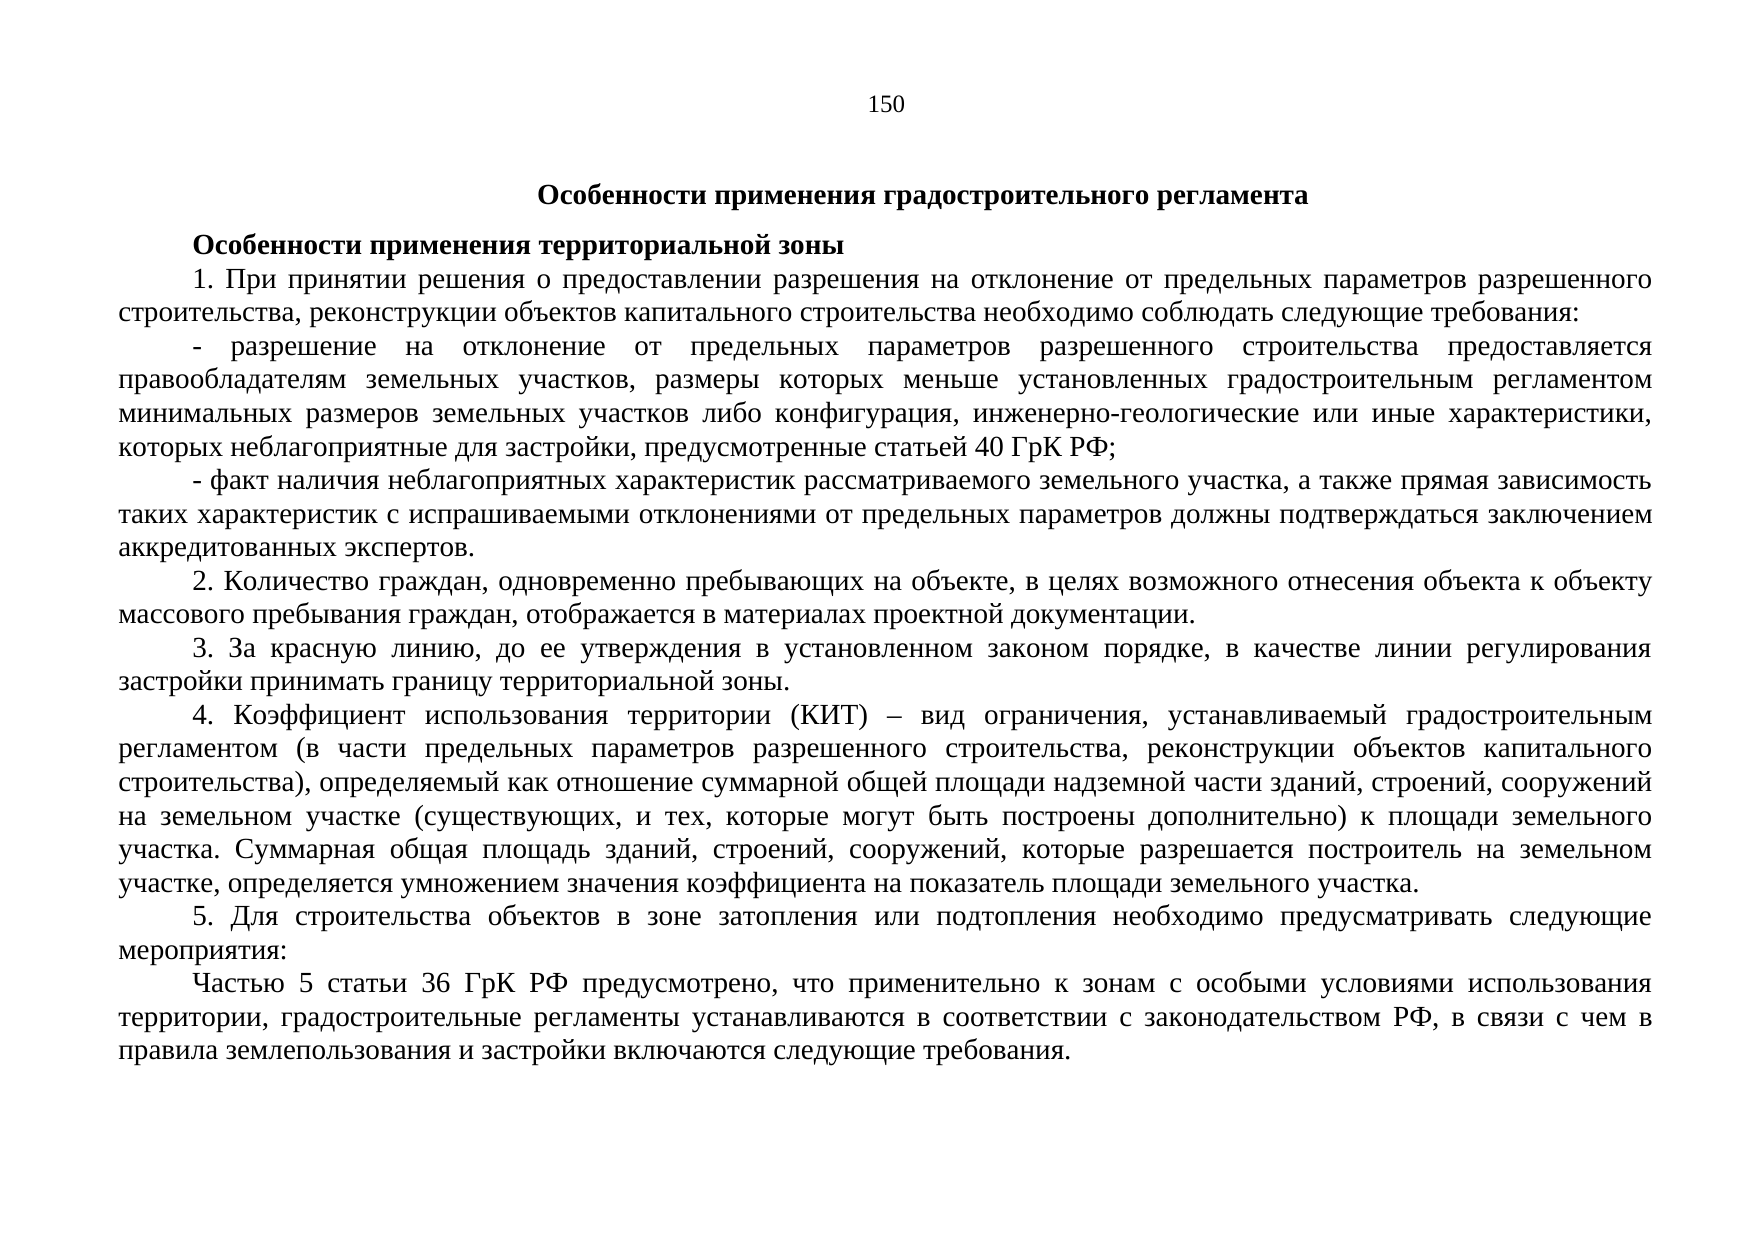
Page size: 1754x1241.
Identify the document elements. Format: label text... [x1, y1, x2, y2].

text Особенности применения градостроительного регламента [118, 177, 1654, 211]
text 1. При принятии решения о предоставлении разрешения на отклонение от предельных параметров разрешенного строительства, реконструкции объектов капитального строительства необходимо соблюдать следующие требования: [118, 261, 1654, 328]
text - разрешение на отклонение от предельных параметров разрешенного строительства предоставляется правообладателям земельных участков, размеры которых меньше установленных градостроительным регламентом минимальных размеров земельных участков либо конфигурация, инженерно-геологические или иные характеристики, которых неблагоприятные для застройки, предусмотренные статьей 40 ГрК РФ; [118, 328, 1654, 462]
text Особенности применения территориальной зоны [118, 227, 1654, 261]
text - факт наличия неблагоприятных характеристик рассматриваемого земельного участка, а также прямая зависимость таких характеристик с испрашиваемыми отклонениями от предельных параметров должны подтверждаться заключением аккредитованных экспертов. [118, 462, 1654, 563]
text 5. Для строительства объектов в зоне затопления или подтопления необходимо предусматривать следующие мероприятия: [118, 898, 1654, 965]
text 3. За красную линию, до ее утверждения в установленном законом порядке, в качестве линии регулирования застройки принимать границу территориальной зоны. [118, 630, 1654, 697]
text Частью 5 статьи 36 ГрК РФ предусмотрено, что применительно к зонам с особыми условиями использования территории, градостроительные регламенты устанавливаются в соответствии с законодательством РФ, в связи с чем в правила землепользования и застройки включаются следующие требования. [118, 965, 1654, 1066]
text 2. Количество граждан, одновременно пребывающих на объекте, в целях возможного отнесения объекта к объекту массового пребывания граждан, отображается в материалах проектной документации. [118, 563, 1654, 630]
text 4. Коэффициент использования территории (КИТ) – вид ограничения, устанавливаемый градостроительным регламентом (в части предельных параметров разрешенного строительства, реконструкции объектов капитального строительства), определяемый как отношение суммарной общей площади надземной части зданий, строений, сооружений на земельном участке (существующих, и тех, которые могут быть построены дополнительно) к площади земельного участка. Суммарная общая площадь зданий, строений, сооружений, которые разрешается построитель на земельном участке, определяется умножением значения коэффициента на показатель площади земельного участка. [118, 697, 1654, 898]
